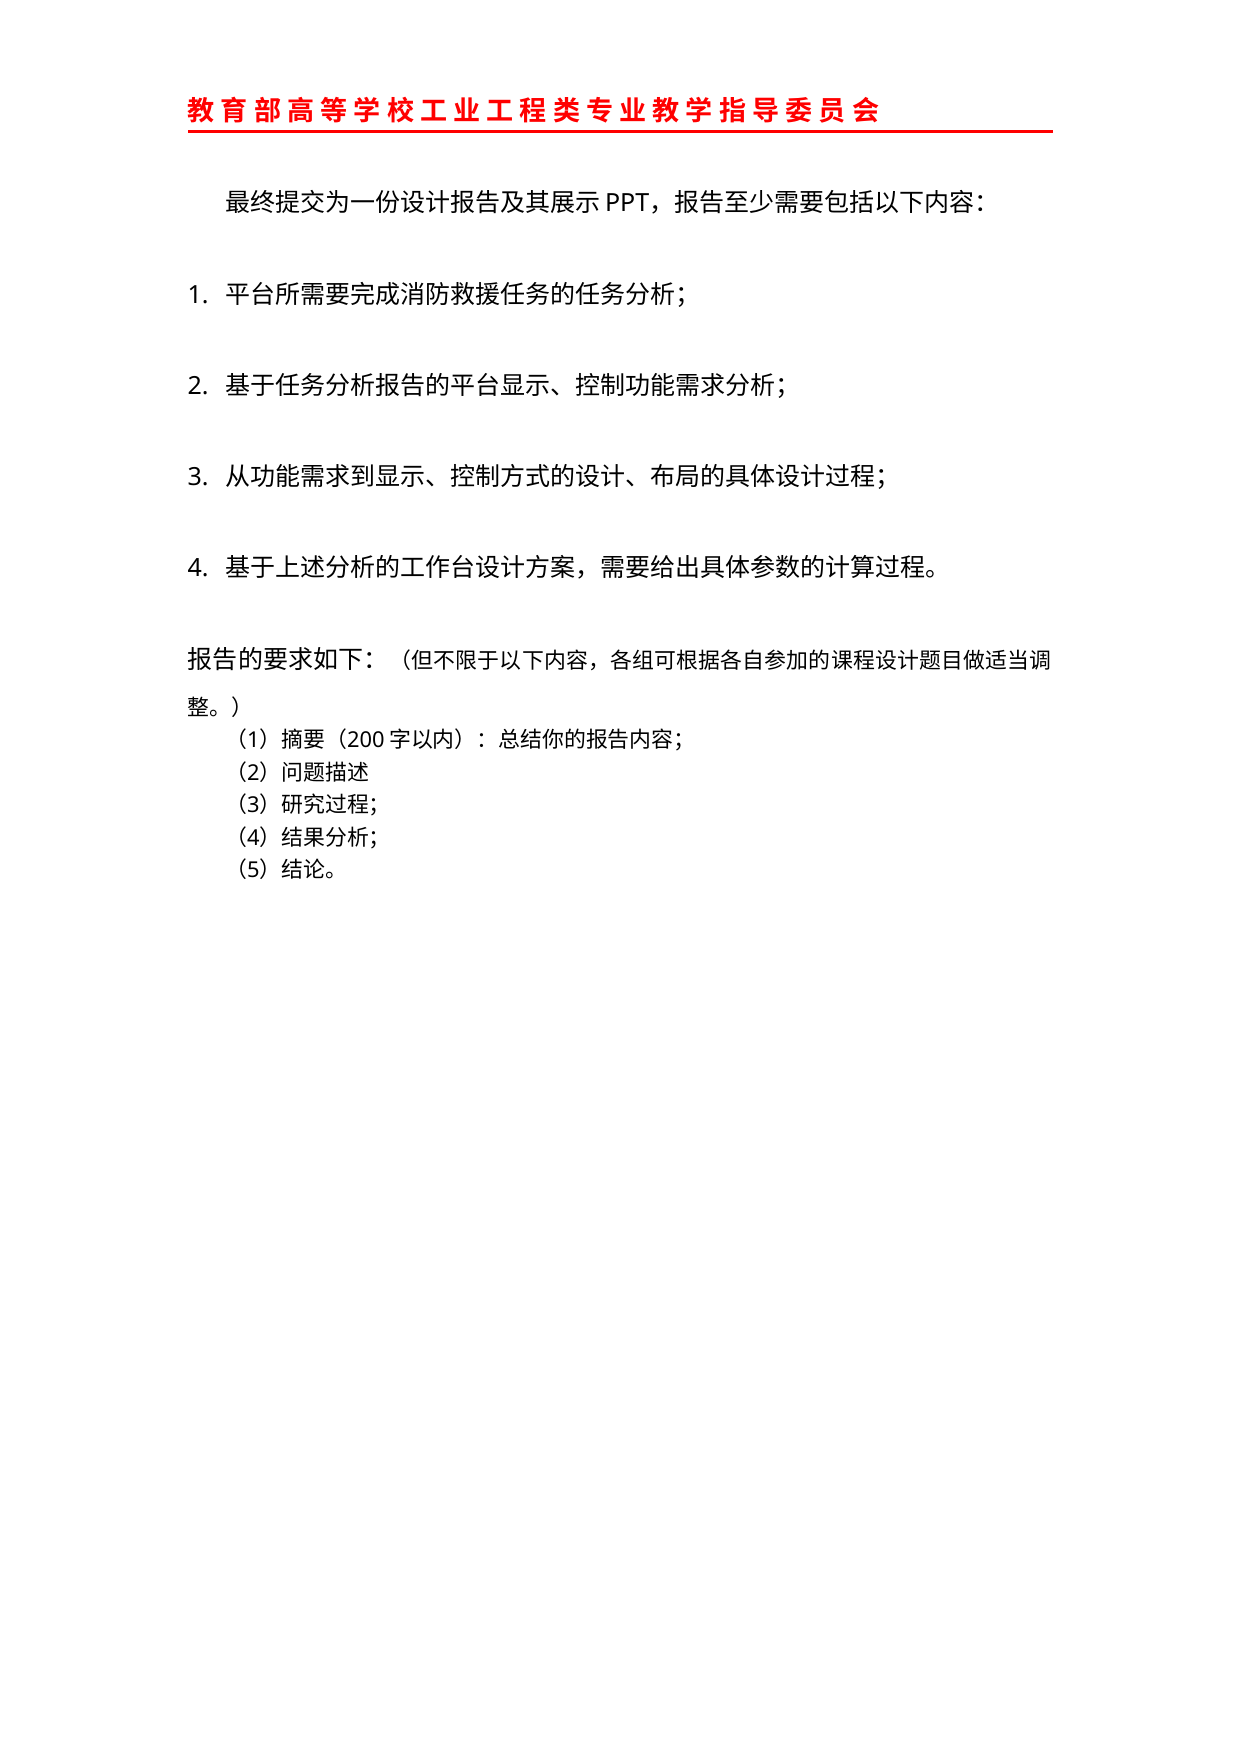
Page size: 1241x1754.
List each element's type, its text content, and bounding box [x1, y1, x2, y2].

list 从功能需求到显示、控制方式的设计、布局的具体设计过程； [187, 442, 1053, 507]
text 报告的要求如下：（但不限于以下内容，各组可根据各自参加的课程设计题目做适当调整。） [187, 625, 1053, 722]
text 最终提交为一份设计报告及其展示PPT，报告至少需要包括以下内容： [187, 168, 1053, 233]
list （1）摘要（200字以内）：总结你的报告内容； [225, 722, 1053, 755]
list 基于上述分析的工作台设计方案，需要给出具体参数的计算过程。 [187, 533, 1053, 598]
list （2）问题描述 [225, 755, 1053, 787]
list （3）研究过程； [225, 787, 1053, 820]
list 平台所需要完成消防救援任务的任务分析； [187, 260, 1053, 325]
list （5）结论。 [225, 852, 1053, 885]
list （4）结果分析； [225, 820, 1053, 852]
list 基于任务分析报告的平台显示、控制功能需求分析； [187, 351, 1053, 416]
